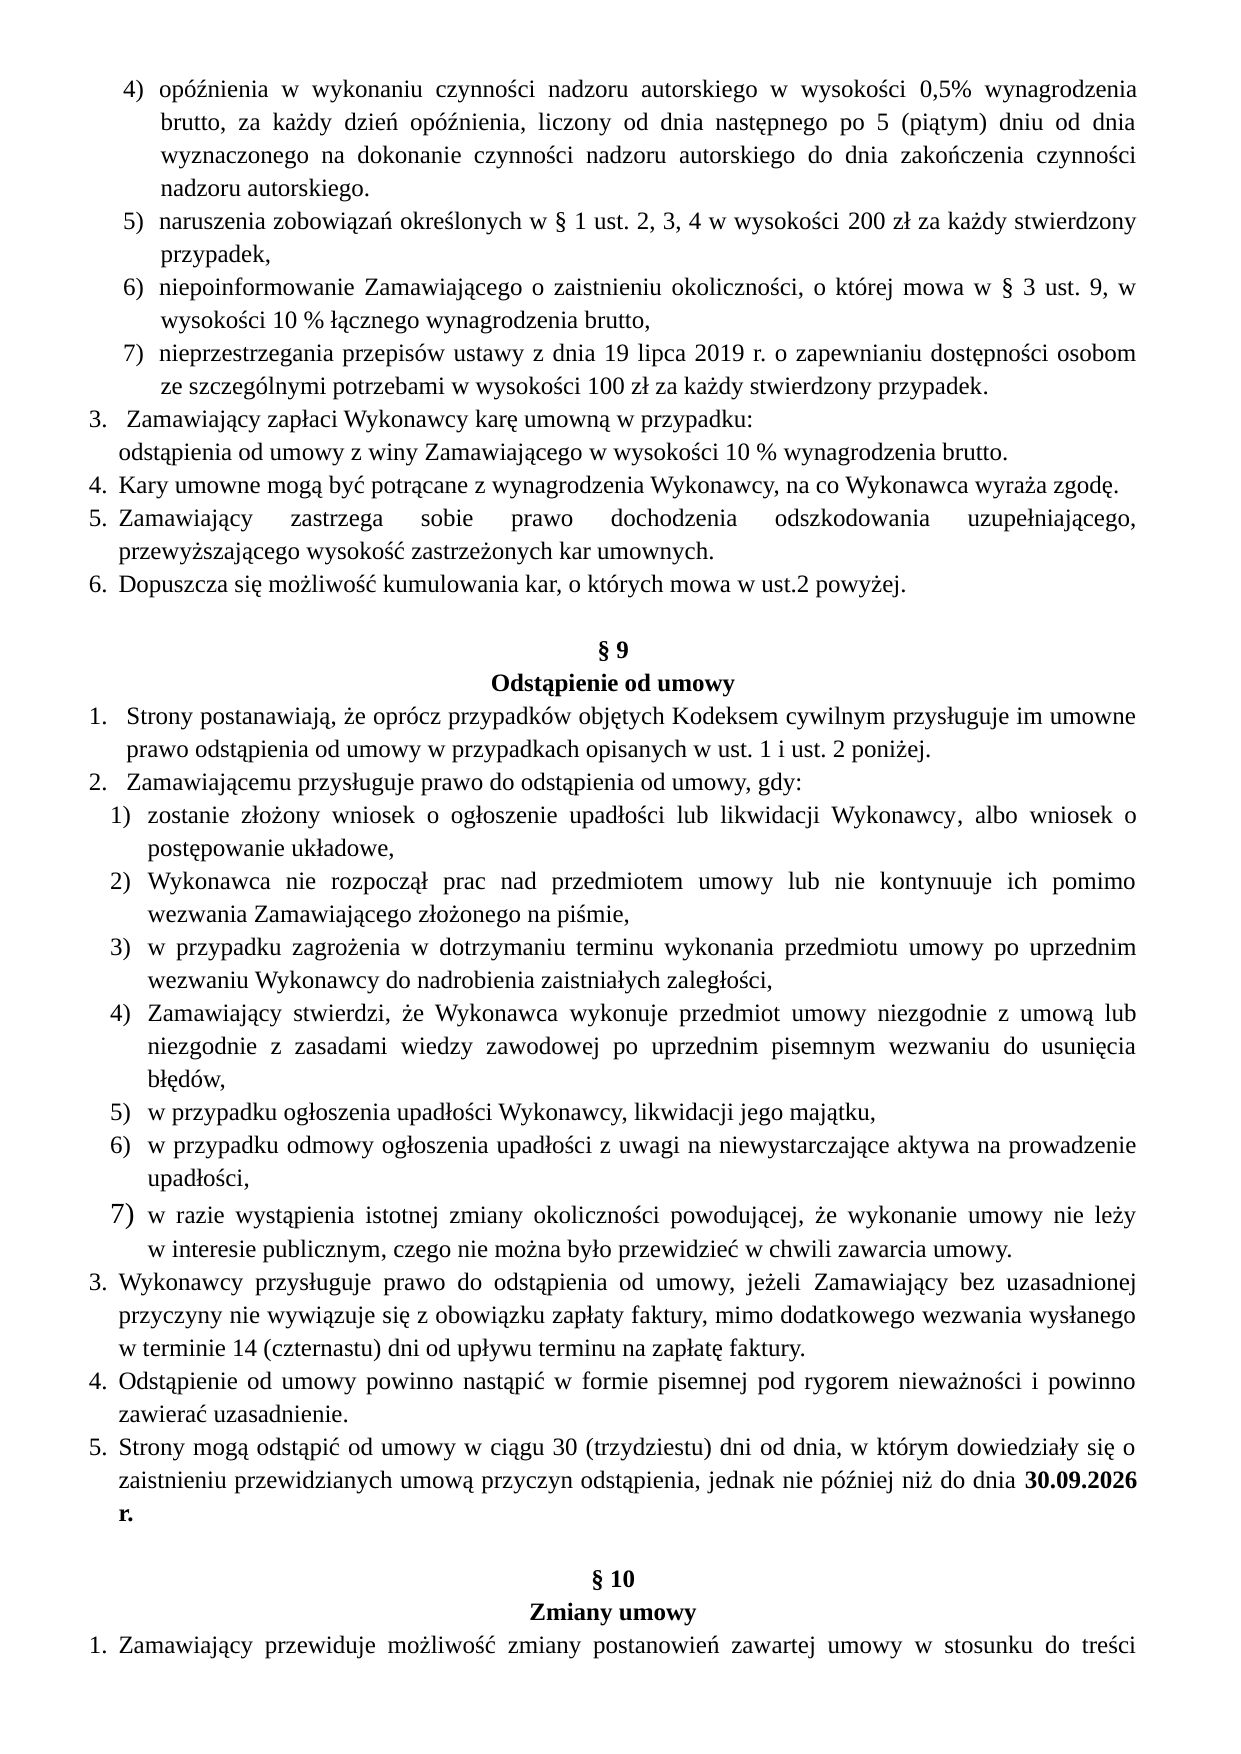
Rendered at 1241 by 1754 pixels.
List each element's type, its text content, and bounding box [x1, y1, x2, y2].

list Kary umowne mogą być potrącane z wynagrodzenia Wykonawcy, na co Wykonawca wyraża zgodę. [89, 470, 1137, 499]
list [89, 1630, 1137, 1658]
list opóźnienia w wykonaniu czynności nadzoru autorskiego w wysokości 0,5% wynagrodzenia brutto, za każdy dzień opóźnienia, liczony od dnia następnego po 5 (piątym) dniu od dnia wyznaczonego na dokonanie czynności nadzoru autorskiego do dnia zakończenia czynności nadzoru autorskiego. [123, 74, 1137, 202]
text Zmiany umowy [89, 1597, 1137, 1626]
list Zamawiający zapłaci Wykonawcy karę umowną w przypadku: [89, 404, 1137, 433]
text § 9 [89, 635, 1137, 664]
list Wykonawca nie rozpoczął prac nad przedmiotem umowy lub nie kontynuuje ich pomimo wezwania Zamawiającego złożonego na piśmie, [110, 866, 1137, 928]
list zostanie złożony wniosek o ogłoszenie upadłości lub likwidacji Wykonawcy, albo wniosek o postępowanie układowe, [110, 800, 1137, 862]
list Odstąpienie od umowy powinno nastąpić w formie pisemnej pod rygorem nieważności i powinno zawierać uzasadnienie. [89, 1366, 1137, 1428]
list w przypadku ogłoszenia upadłości Wykonawcy, likwidacji jego majątku, [110, 1097, 1137, 1126]
list w przypadku zagrożenia w dotrzymaniu terminu wykonania przedmiotu umowy po uprzednim wezwaniu Wykonawcy do nadrobienia zaistniałych zaległości, [110, 932, 1137, 994]
list naruszenia zobowiązań określonych w § 1 ust. 2, 3, 4 w wysokości 200 zł za każdy stwierdzony przypadek, [123, 206, 1137, 268]
list Dopuszcza się możliwość kumulowania kar, o których mowa w ust.2 powyżej. [89, 569, 1137, 598]
list niepoinformowanie Zamawiającego o zaistnieniu okoliczności, o której mowa w § 3 ust. 9, w wysokości 10 % łącznego wynagrodzenia brutto, [123, 272, 1137, 334]
text § 10 [89, 1564, 1137, 1592]
list Zamawiającemu przysługuje prawo do odstąpienia od umowy, gdy: [89, 767, 1137, 796]
list Wykonawcy przysługuje prawo do odstąpienia od umowy, jeżeli Zamawiający bez uzasadnionej przyczyny nie wywiązuje się z obowiązku zapłaty faktury, mimo dodatkowego wezwania wysłanego w terminie 14 (czternastu) dni od upływu terminu na zapłatę faktury. [89, 1267, 1137, 1362]
list Zamawiający zastrzega sobie prawo dochodzenia odszkodowania uzupełniającego, przewyższającego wysokość zastrzeżonych kar umownych. [89, 503, 1137, 565]
text Odstąpienie od umowy [89, 668, 1137, 697]
list nieprzestrzegania przepisów ustawy z dnia 19 lipca 2019 r. o zapewnianiu dostępności osobom ze szczególnymi potrzebami w wysokości 100 zł za każdy stwierdzony przypadek. [123, 338, 1137, 400]
list Strony postanawiają, że oprócz przypadków objętych Kodeksem cywilnym przysługuje im umowne prawo odstąpienia od umowy w przypadkach opisanych w ust. 1 i ust. 2 poniżej. [89, 701, 1137, 763]
text odstąpienia od umowy z winy Zamawiającego w wysokości 10 % wynagrodzenia brutto. [89, 437, 1137, 466]
list Zamawiający stwierdzi, że Wykonawca wykonuje przedmiot umowy niezgodnie z umową lub niezgodnie z zasadami wiedzy zawodowej po uprzednim pisemnym wezwaniu do usunięcia błędów, [110, 998, 1137, 1093]
list w razie wystąpienia istotnej zmiany okoliczności powodującej, że wykonanie umowy nie leży w interesie publicznym, czego nie można było przewidzieć w chwili zawarcia umowy. [110, 1197, 1137, 1263]
list Strony mogą odstąpić od umowy w ciągu 30 (trzydziestu) dni od dnia, w którym dowiedziały się o zaistnieniu przewidzianych umową przyczyn odstąpienia, jednak nie później niż do dnia 30.09.2026 r. [89, 1432, 1137, 1527]
list w przypadku odmowy ogłoszenia upadłości z uwagi na niewystarczające aktywa na prowadzenie upadłości, [110, 1131, 1137, 1192]
